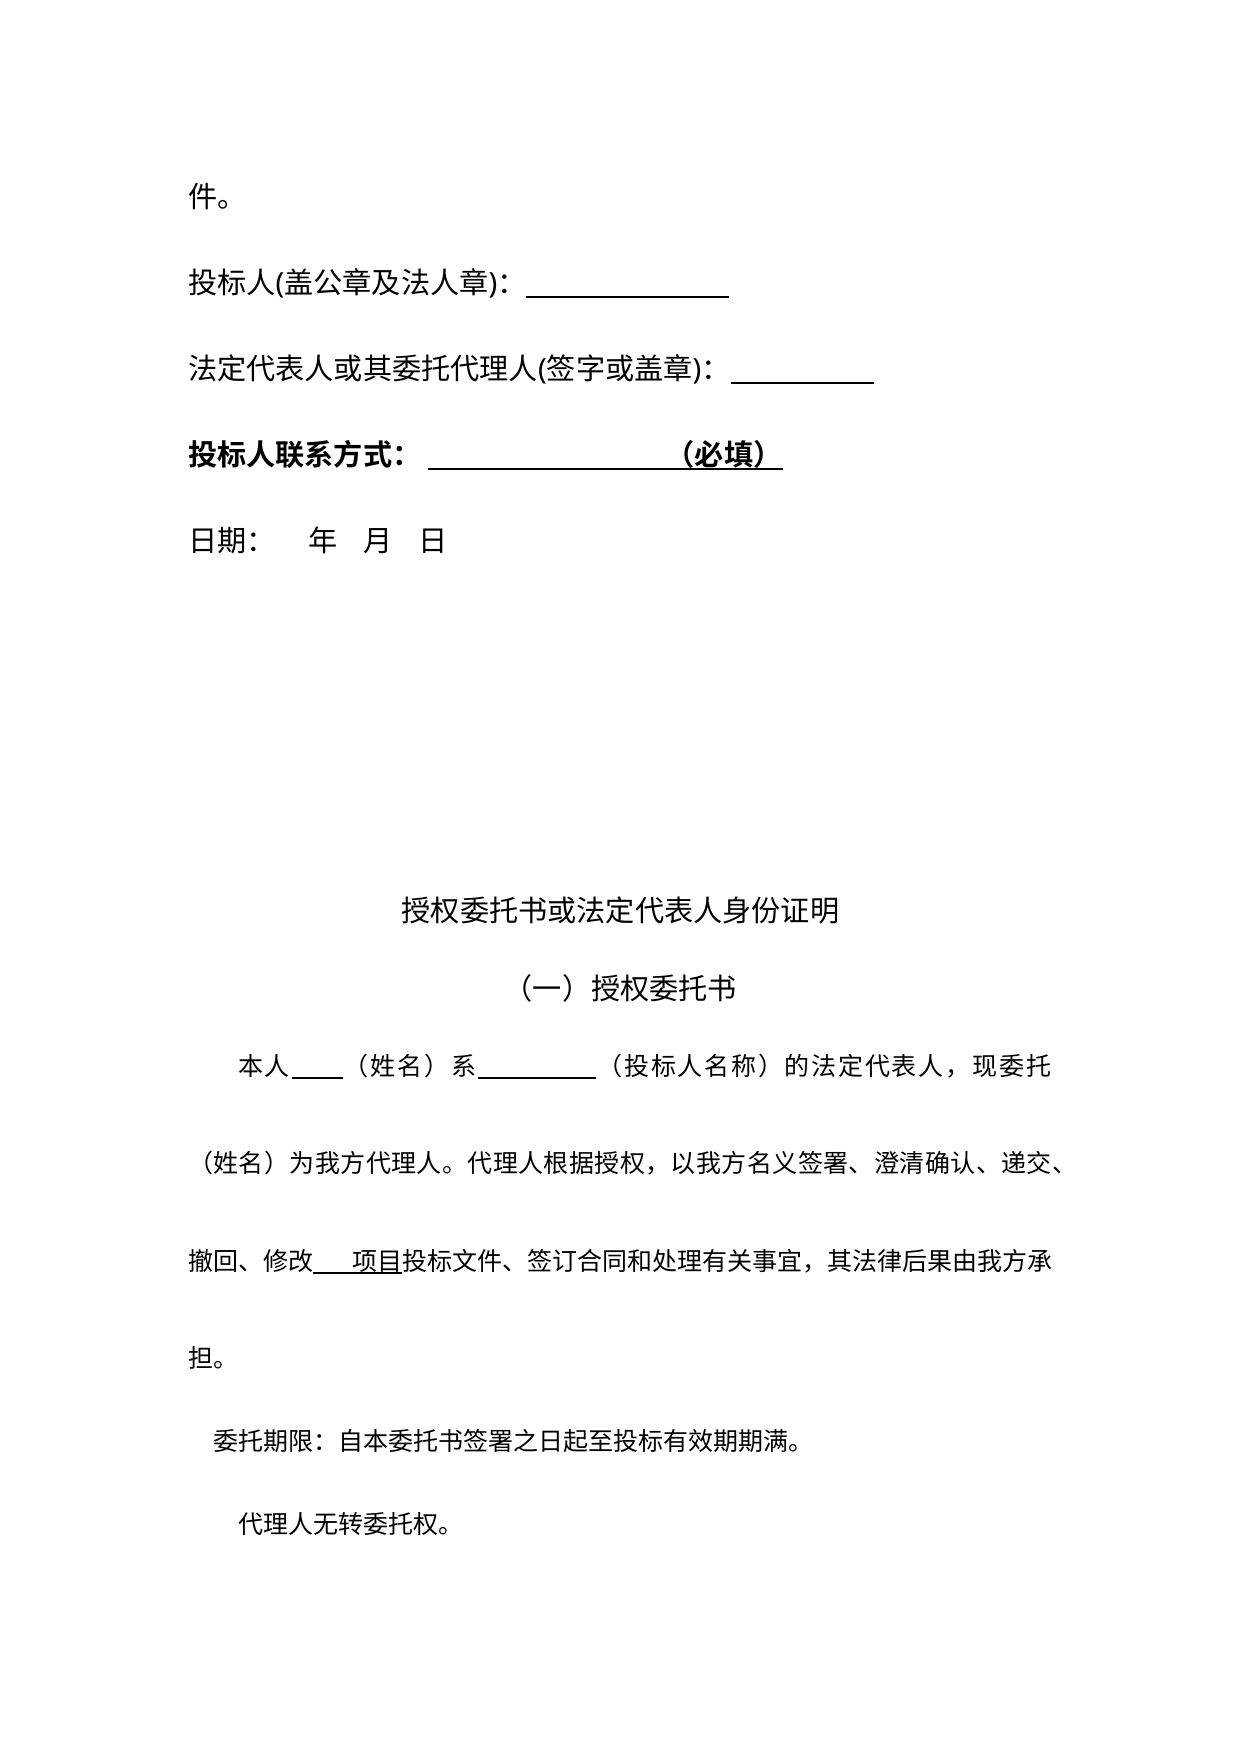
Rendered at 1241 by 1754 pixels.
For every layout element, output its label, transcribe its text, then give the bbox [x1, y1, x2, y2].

text 投标人联系方式： （必填） [188, 420, 1052, 485]
text 授权委托书或法定代表人身份证明 [188, 877, 1052, 942]
text 投标人(盖公章及法人章)： [188, 248, 1052, 313]
text 代理人无转委托权。 [188, 1490, 1052, 1555]
text 日期： 年 月 日 [188, 507, 1052, 572]
text 法定代表人或其委托代理人(签字或盖章)： [188, 334, 1052, 399]
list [188, 162, 1052, 227]
text （一）授权委托书 [188, 954, 1052, 1019]
text 委托期限：自本委托书签署之日起至投标有效期期满。 [188, 1407, 1052, 1472]
text 本人 （姓名）系 （投标人名称）的法定代表人，现委托 （姓名）为我方代理人。代理人根据授权，以我方名义签署、澄清确认、递交、撤回、修改 项目投标文件、签订合同和处理有关事宜，其法律后果由我方承担。 [188, 1032, 1052, 1389]
